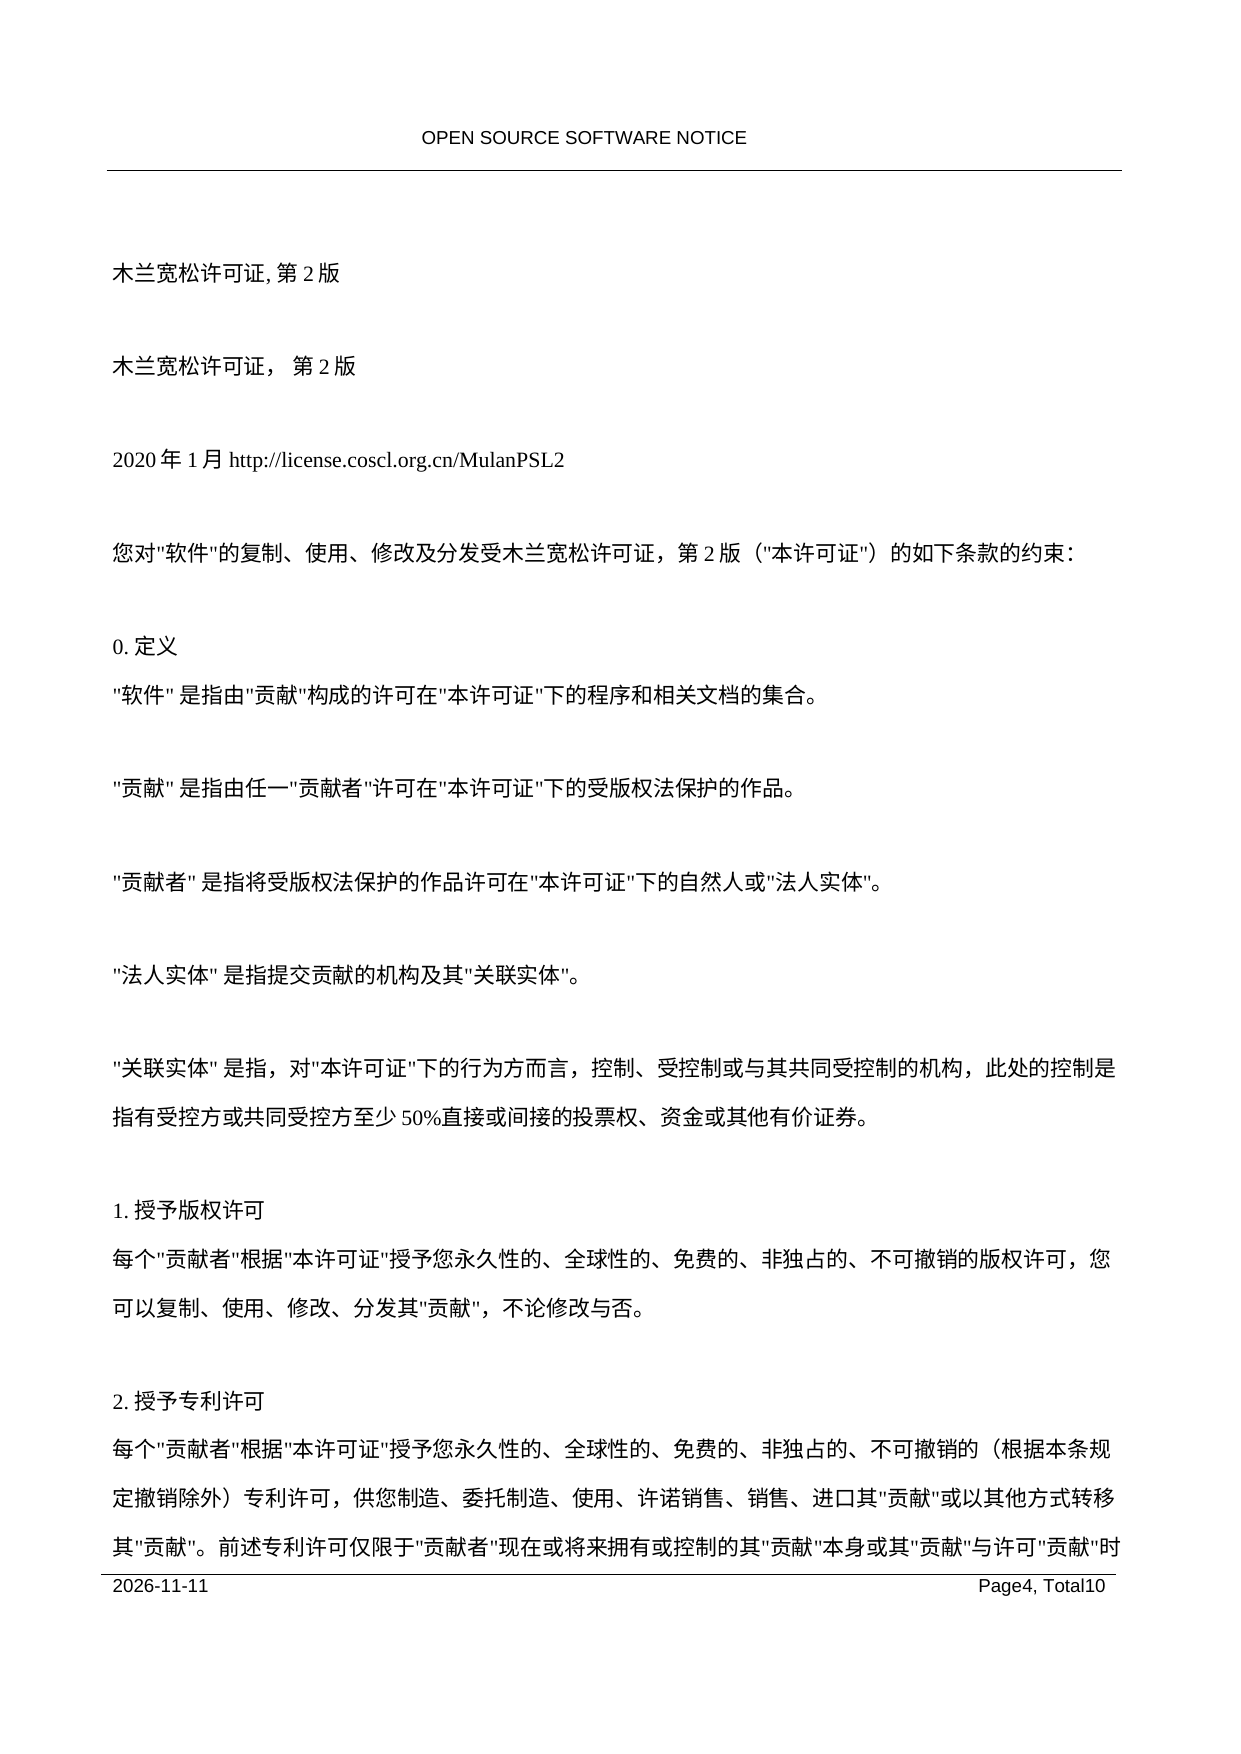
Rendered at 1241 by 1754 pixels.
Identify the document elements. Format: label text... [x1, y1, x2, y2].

text 2. 授予专利许可 [112, 1384, 1128, 1416]
text 0. 定义 [112, 629, 1128, 661]
text 2020年1月 http://license.coscl.org.cn/MulanPSL2 [112, 442, 1128, 474]
text "关联实体" 是指，对"本许可证"下的行为方而言，控制、受控制或与其共同受控制的机构，此处的控制是指有受控方或共同受控方至少50%直接或间接的投票权、资金或其他有价证券。 [112, 1051, 1128, 1132]
text 木兰宽松许可证， 第2版 [112, 348, 1128, 381]
text 1. 授予版权许可 [112, 1193, 1128, 1226]
text 您对"软件"的复制、使用、修改及分发受木兰宽松许可证，第2版（"本许可证"）的如下条款的约束： [112, 535, 1128, 568]
text 每个"贡献者"根据"本许可证"授予您永久性的、全球性的、免费的、非独占的、不可撤销的版权许可，您可以复制、使用、修改、分发其"贡献"，不论修改与否。 [112, 1241, 1128, 1323]
text "软件" 是指由"贡献"构成的许可在"本许可证"下的程序和相关文档的集合。 [112, 677, 1128, 710]
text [112, 1432, 1128, 1562]
text "贡献者" 是指将受版权法保护的作品许可在"本许可证"下的自然人或"法人实体"。 [112, 864, 1128, 897]
text 木兰宽松许可证, 第2版 [112, 206, 1128, 288]
text "贡献" 是指由任一"贡献者"许可在"本许可证"下的受版权法保护的作品。 [112, 771, 1128, 803]
text "法人实体" 是指提交贡献的机构及其"关联实体"。 [112, 957, 1128, 990]
